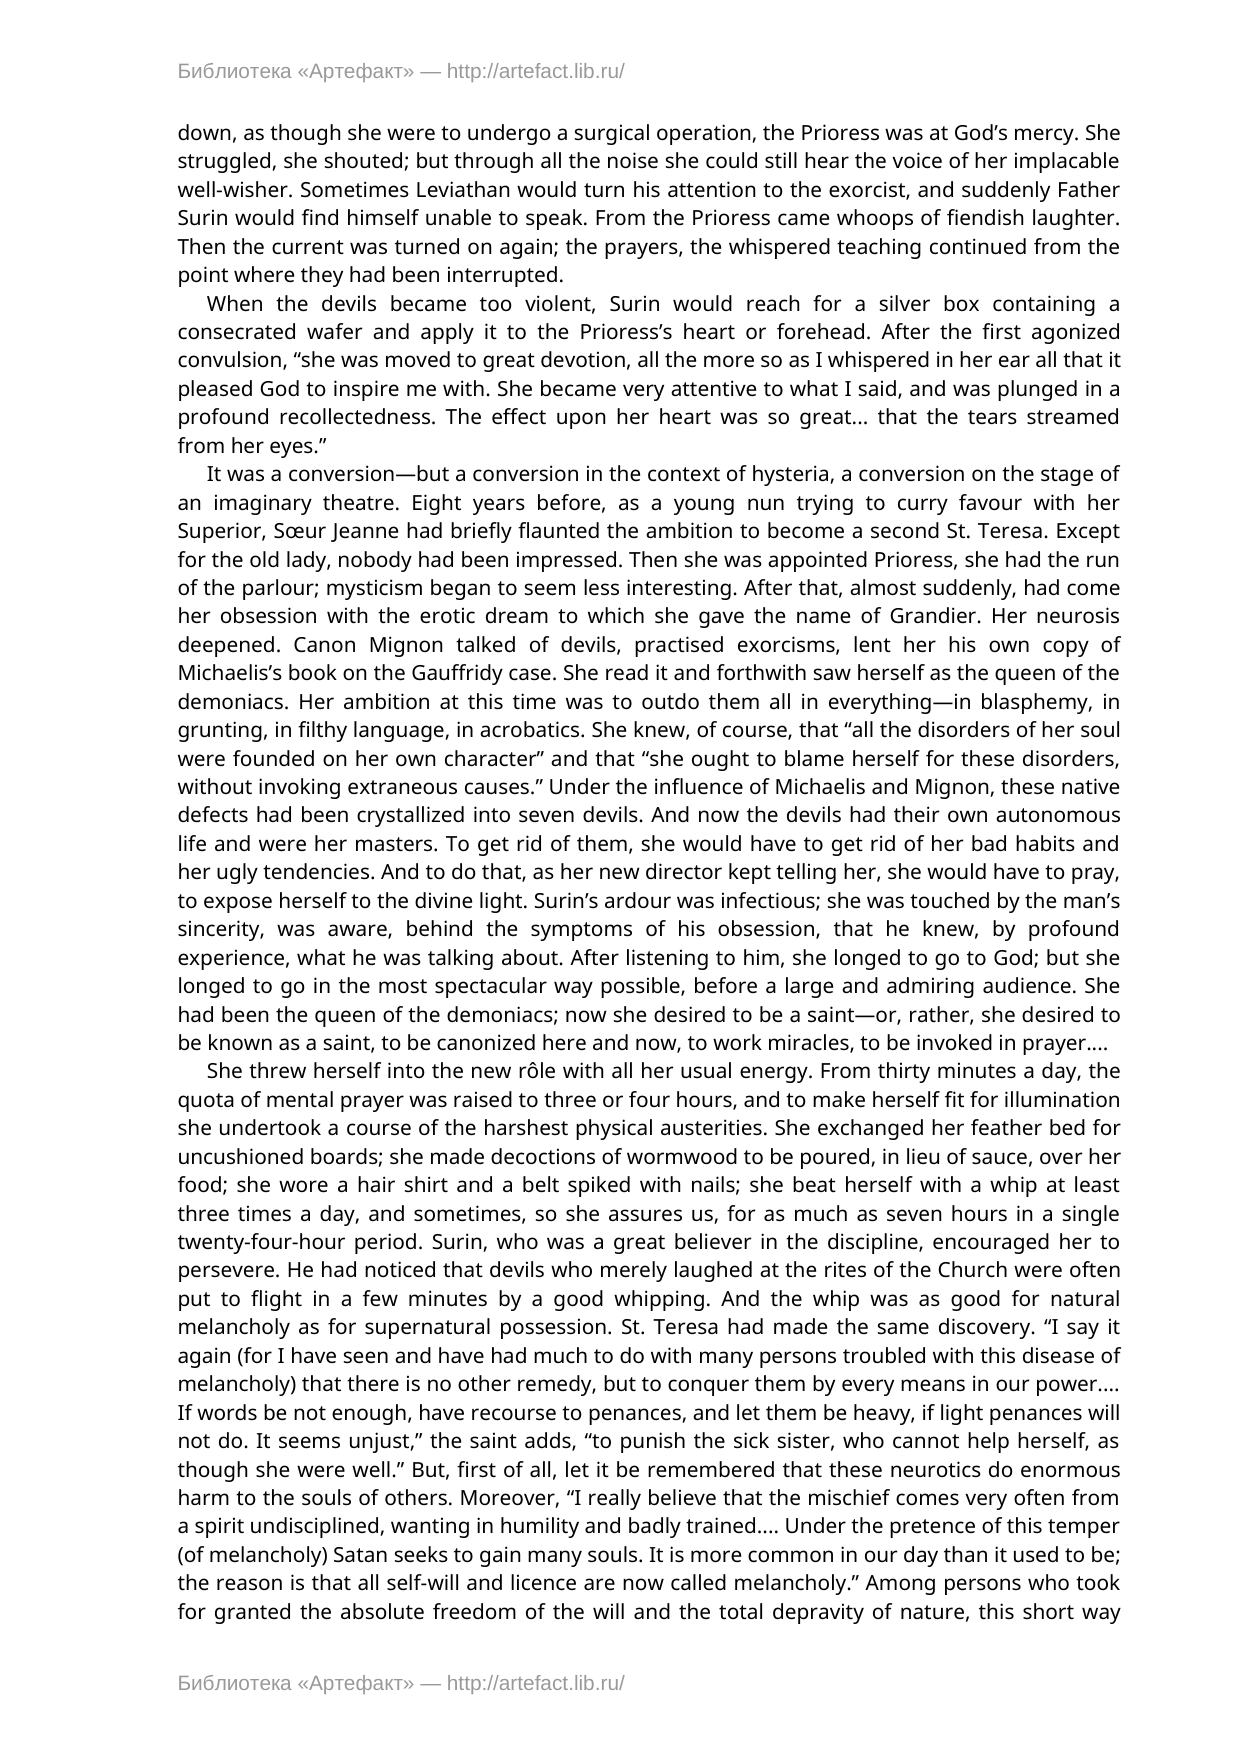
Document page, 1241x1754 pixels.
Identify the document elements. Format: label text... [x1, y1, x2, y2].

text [177, 118, 1122, 289]
text It was a conversion—but a conversion in the context of hysteria, a conversion on the stage of an imaginary theatre. Eight years before, as a young nun trying to curry favour with her Superior, Sœur Jeanne had briefly flaunted the ambition to become a second St. Teresa. Except for the old lady, nobody had been impressed. Then she was appointed Prioress, she had the run of the parlour; mysticism began to seem less interesting. After that, almost suddenly, had come her obsession with the erotic dream to which she gave the name of Grandier. Her neurosis deepened. Canon Mignon talked of devils, practised exorcisms, lent her his own copy of Michaelis’s book on the Gauffridy case. She read it and forthwith saw herself as the queen of the demoniacs. Her ambition at this time was to outdo them all in everything—in blasphemy, in grunting, in filthy language, in acrobatics. She knew, of course, that “all the disorders of her soul were founded on her own character” and that “she ought to blame herself for these disorders, without invoking extraneous causes.” Under the influence of Michaelis and Mignon, these native defects had been crystallized into seven devils. And now the devils had their own autonomous life and were her masters. To get rid of them, she would have to get rid of her bad habits and her ugly tendencies. And to do that, as her new director kept telling her, she would have to pray, to expose herself to the divine light. Surin’s ardour was infectious; she was touched by the man’s sincerity, was aware, behind the symptoms of his obsession, that he knew, by profound experience, what he was talking about. After listening to him, she longed to go to God; but she longed to go in the most spectacular way possible, before a large and admiring audience. She had been the queen of the demoniacs; now she desired to be a saint—or, rather, she desired to be known as a saint, to be canonized here and now, to work miracles, to be invoked in prayer.... [177, 459, 1122, 1057]
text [177, 1057, 1122, 1625]
text When the devils became too violent, Surin would reach for a silver box containing a consecrated wafer and apply it to the Prioress’s heart or forehead. After the first agonized convulsion, “she was moved to great devotion, all the more so as I whispered in her ear all that it pleased God to inspire me with. She became very attentive to what I said, and was plunged in a profound recollectedness. The effect upon her heart was so great... that the tears streamed from her eyes.” [177, 289, 1122, 459]
